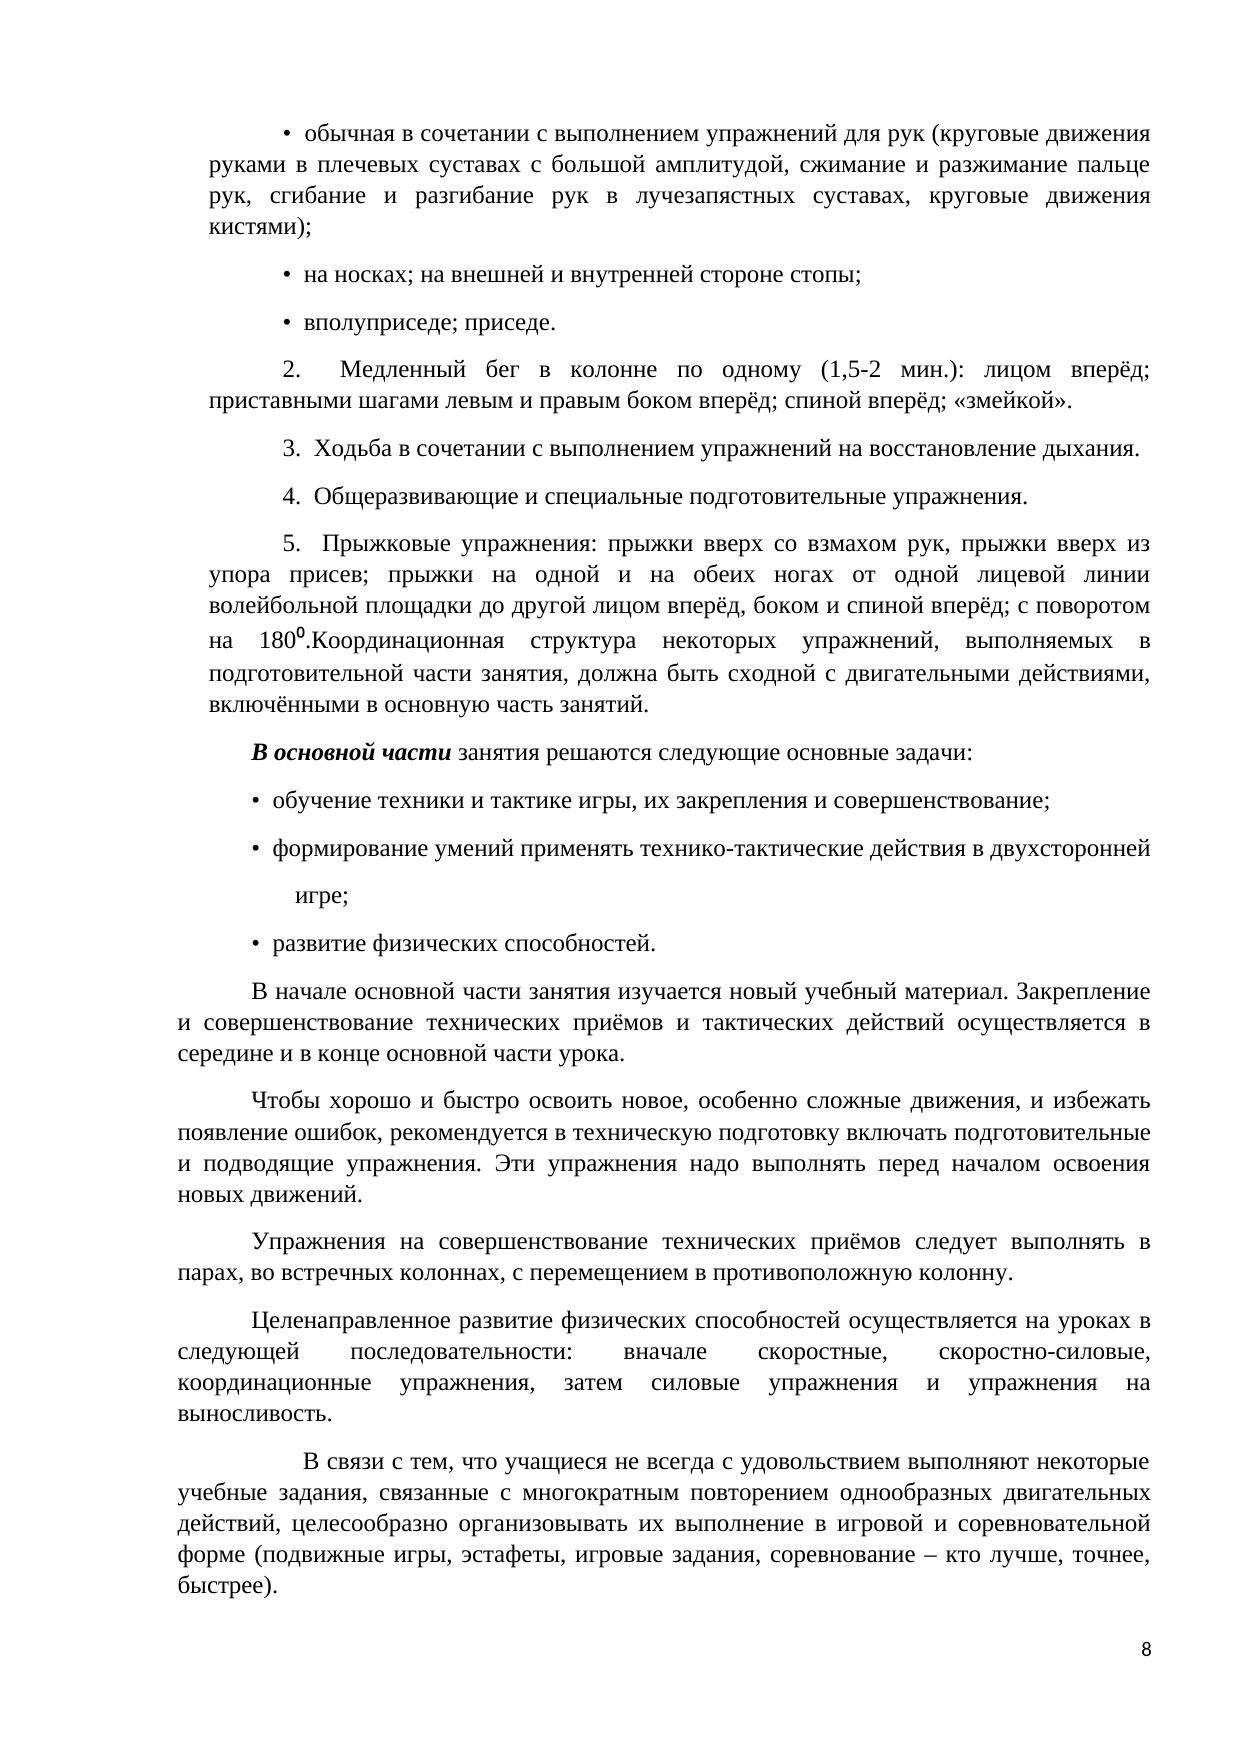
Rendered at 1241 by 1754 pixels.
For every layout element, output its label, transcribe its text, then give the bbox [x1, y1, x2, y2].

text • на носках; на внешней и внутренней стороне стопы; [208, 259, 1152, 288]
text • вполуприседе; приседе. [208, 307, 1152, 335]
text • обычная в сочетании с выполнением упражнений для рук (круговые движения руками в плечевых суставах с большой амплитудой, сжимание и разжимание пальце рук, сгибание и разгибание рук в лучезапястных суставах, круговые движения кистями); [208, 118, 1152, 240]
text 5. Прыжковые упражнения: прыжки вверх со взмахом рук, прыжки вверх из упора присев; прыжки на одной и на обеих ногах от одной лицевой линии волейбольной площадки до другой лицом вперёд, боком и спиной вперёд; с поворотом на 180⁰.Координационная структура некоторых упражнений, выполняемых в подготовительной части занятия, должна быть сходной с двигательными действиями, включёнными в основную часть занятий. [208, 528, 1152, 718]
text 2. Медленный бег в колонне по одному (1,5-2 мин.): лицом вперёд; приставными шагами левым и правым боком вперёд; спиной вперёд; «змейкой». [208, 354, 1152, 414]
text Упражнения на совершенствование технических приёмов следует выполнять в парах, во встречных колоннах, с перемещением в противоположную колонну. [177, 1226, 1152, 1286]
text • развитие физических способностей. [177, 928, 1152, 957]
text 3. Ходьба в сочетании с выполнением упражнений на восстановление дыхания. [208, 433, 1152, 462]
text В основной части занятия решаются следующие основные задачи: [177, 737, 1152, 766]
text В связи с тем, что учащиеся не всегда с удовольствием выполняют некоторые учебные задания, связанные с многократным повторением однообразных двигательных действий, целесообразно организовывать их выполнение в игровой и соревновательной форме (подвижные игры, эстафеты, игровые задания, соревнование – кто лучше, точнее, быстрее). [177, 1446, 1152, 1599]
text игре; [177, 880, 1152, 909]
text Целенаправленное развитие физических способностей осуществляется на уроках в следующей последовательности: вначале скоростные, скоростно-силовые, координационные упражнения, затем силовые упражнения и упражнения на выносливость. [177, 1305, 1152, 1427]
text 4. Общеразвивающие и специальные подготовительные упражнения. [208, 481, 1152, 509]
text • обучение техники и тактике игры, их закрепления и совершенствование; [177, 785, 1152, 814]
text Чтобы хорошо и быстро освоить новое, особенно сложные движения, и избежать появление ошибок, рекомендуется в техническую подготовку включать подготовительные и подводящие упражнения. Эти упражнения надо выполнять перед началом освоения новых движений. [177, 1086, 1152, 1207]
text • формирование умений применять технико-тактические действия в двухсторонней [177, 833, 1152, 861]
text В начале основной части занятия изучается новый учебный материал. Закрепление и совершенствование технических приёмов и тактических действий осуществляется в середине и в конце основной части урока. [177, 976, 1152, 1067]
